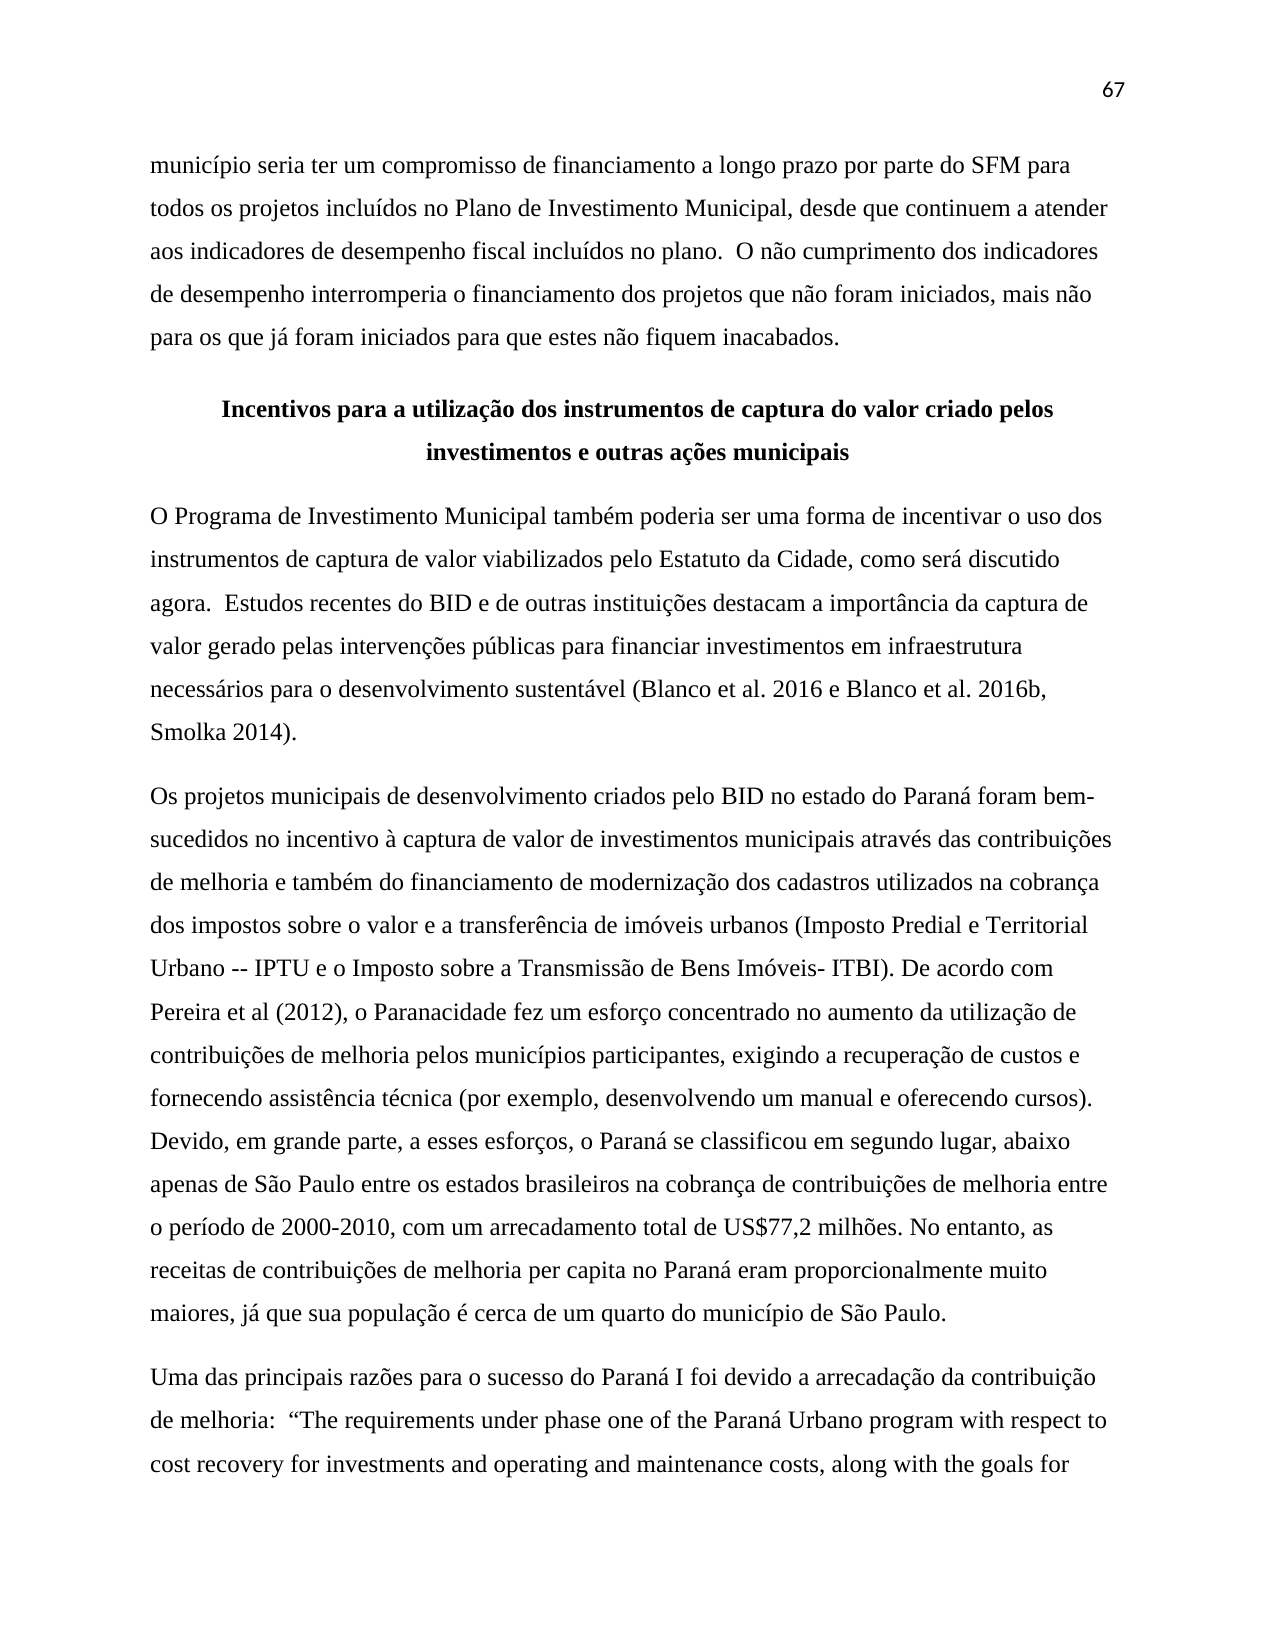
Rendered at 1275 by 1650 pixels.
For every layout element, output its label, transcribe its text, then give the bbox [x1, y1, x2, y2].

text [150, 150, 1125, 351]
text O Programa de Investimento Municipal também poderia ser uma forma de incentivar o uso dos instrumentos de captura de valor viabilizados pelo Estatuto da Cidade, como será discutido agora. Estudos recentes do BID e de outras instituições destacam a importância da captura de valor gerado pelas intervenções públicas para financiar investimentos em infraestrutura necessários para o desenvolvimento sustentável (Blanco et al. 2016 e Blanco et al. 2016b, Smolka 2014). [150, 501, 1125, 746]
text Incentivos para a utilização dos instrumentos de captura do valor criado pelos investimentos e outras ações municipais [150, 394, 1125, 466]
text Os projetos municipais de desenvolvimento criados pelo BID no estado do Paraná foram bem-sucedidos no incentivo à captura de valor de investimentos municipais através das contribuições de melhoria e também do financiamento de modernização dos cadastros utilizados na cobrança dos impostos sobre o valor e a transferência de imóveis urbanos (Imposto Predial e Territorial Urbano -- IPTU e o Imposto sobre a Transmissão de Bens Imóveis- ITBI). De acordo com Pereira et al (2012), o Paranacidade fez um esforço concentrado no aumento da utilização de contribuições de melhoria pelos municípios participantes, exigindo a recuperação de custos e fornecendo assistência técnica (por exemplo, desenvolvendo um manual e oferecendo cursos). Devido, em grande parte, a esses esforços, o Paraná se classificou em segundo lugar, abaixo apenas de São Paulo entre os estados brasileiros na cobrança de contribuições de melhoria entre o período de 2000-2010, com um arrecadamento total de US$77,2 milhões. No entanto, as receitas de contribuições de melhoria per capita no Paraná eram proporcionalmente muito maiores, já que sua população é cerca de um quarto do município de São Paulo. [150, 781, 1125, 1327]
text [150, 1362, 1125, 1477]
